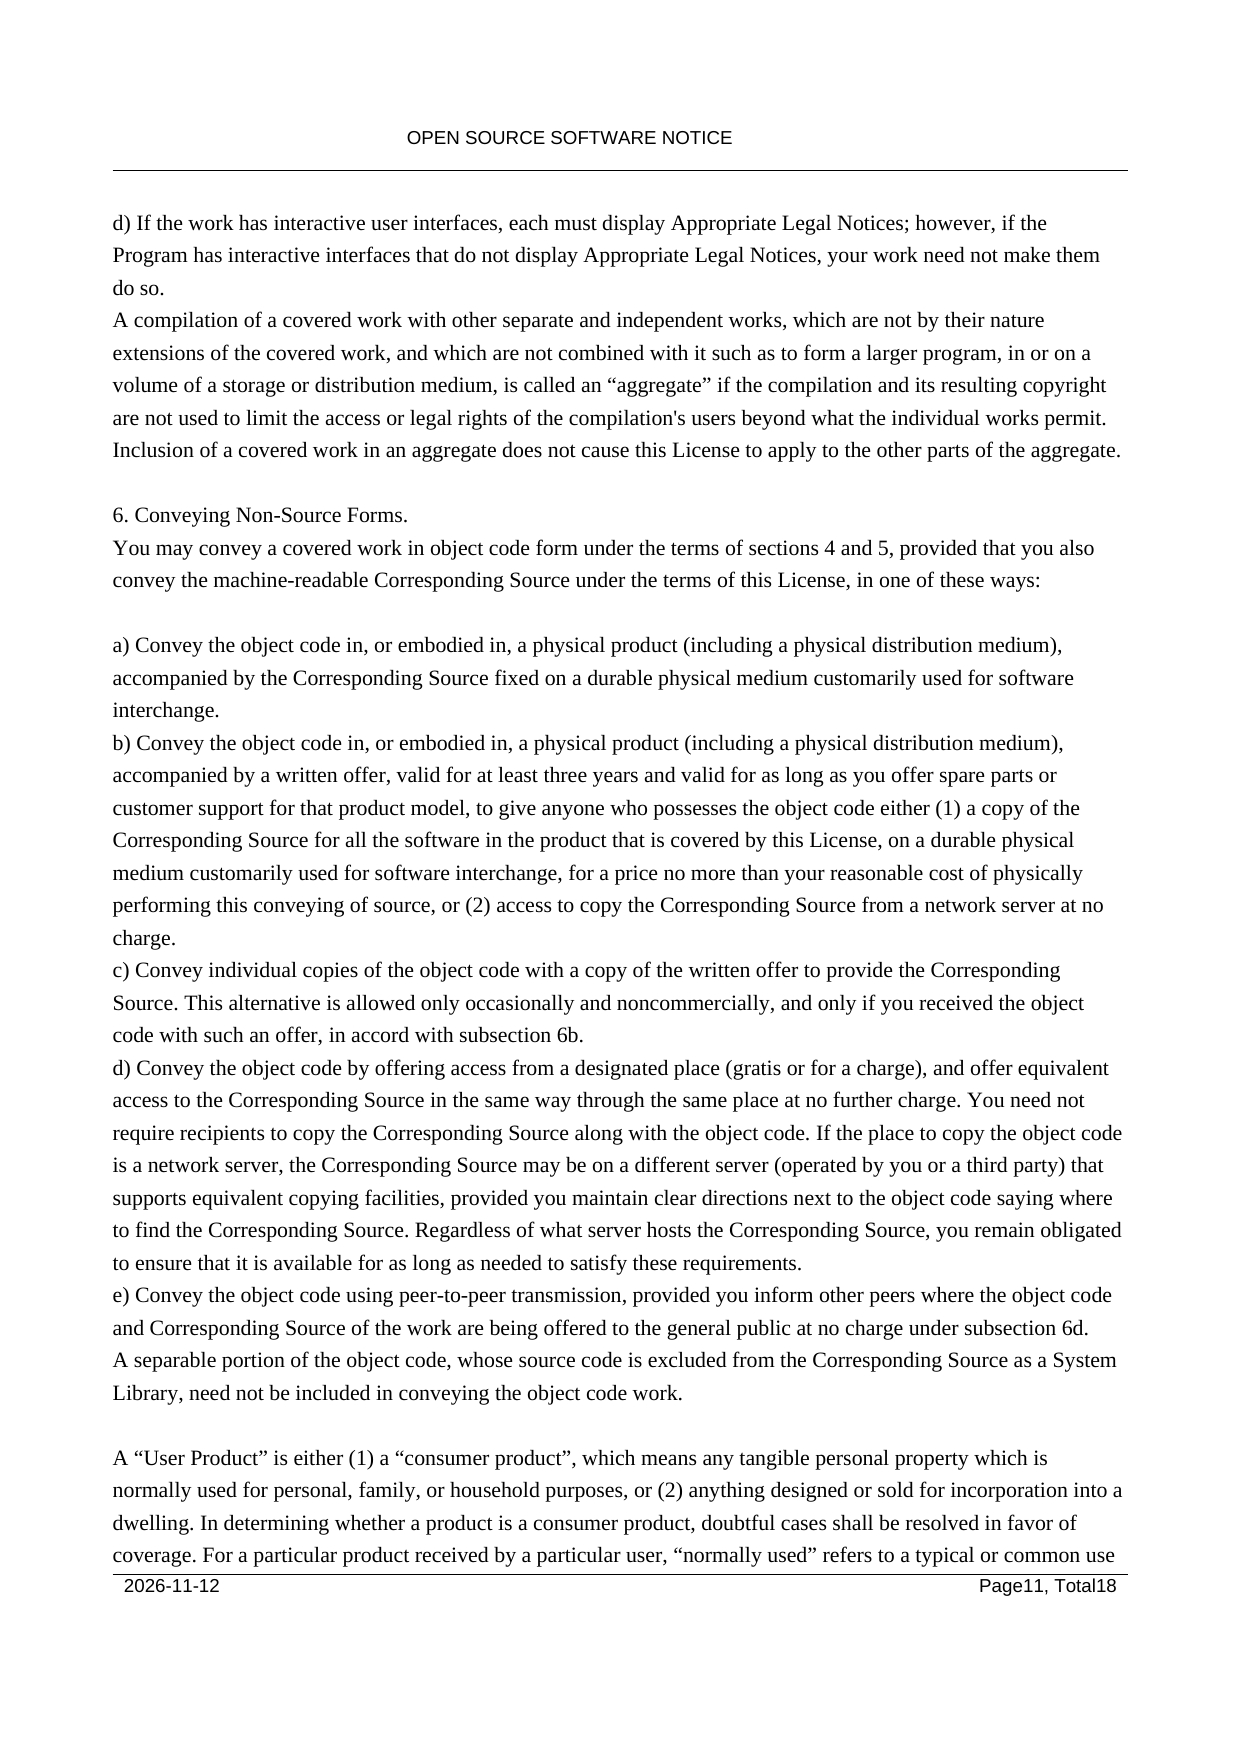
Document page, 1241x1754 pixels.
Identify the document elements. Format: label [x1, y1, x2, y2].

text [112, 206, 1128, 1571]
